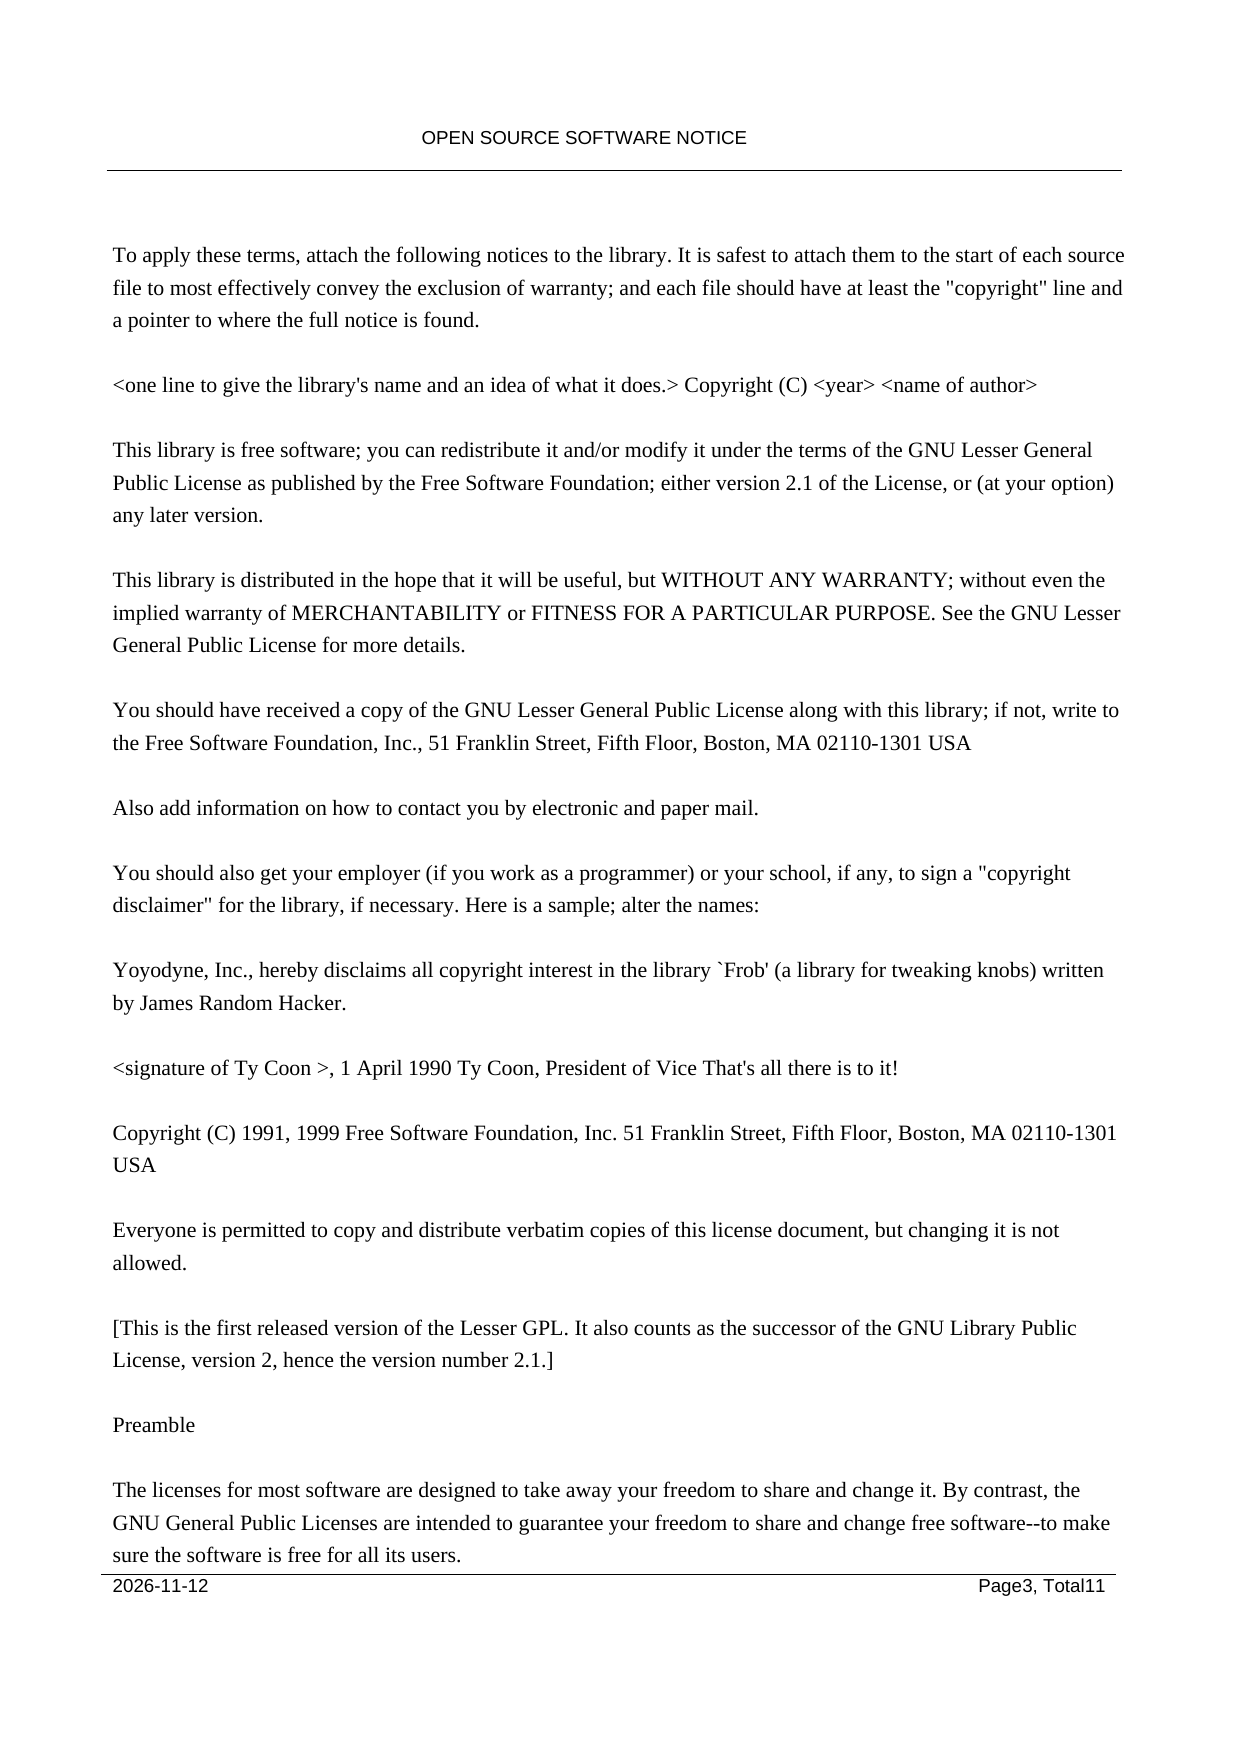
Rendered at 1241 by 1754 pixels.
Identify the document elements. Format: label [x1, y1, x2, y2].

text [112, 206, 1128, 1571]
